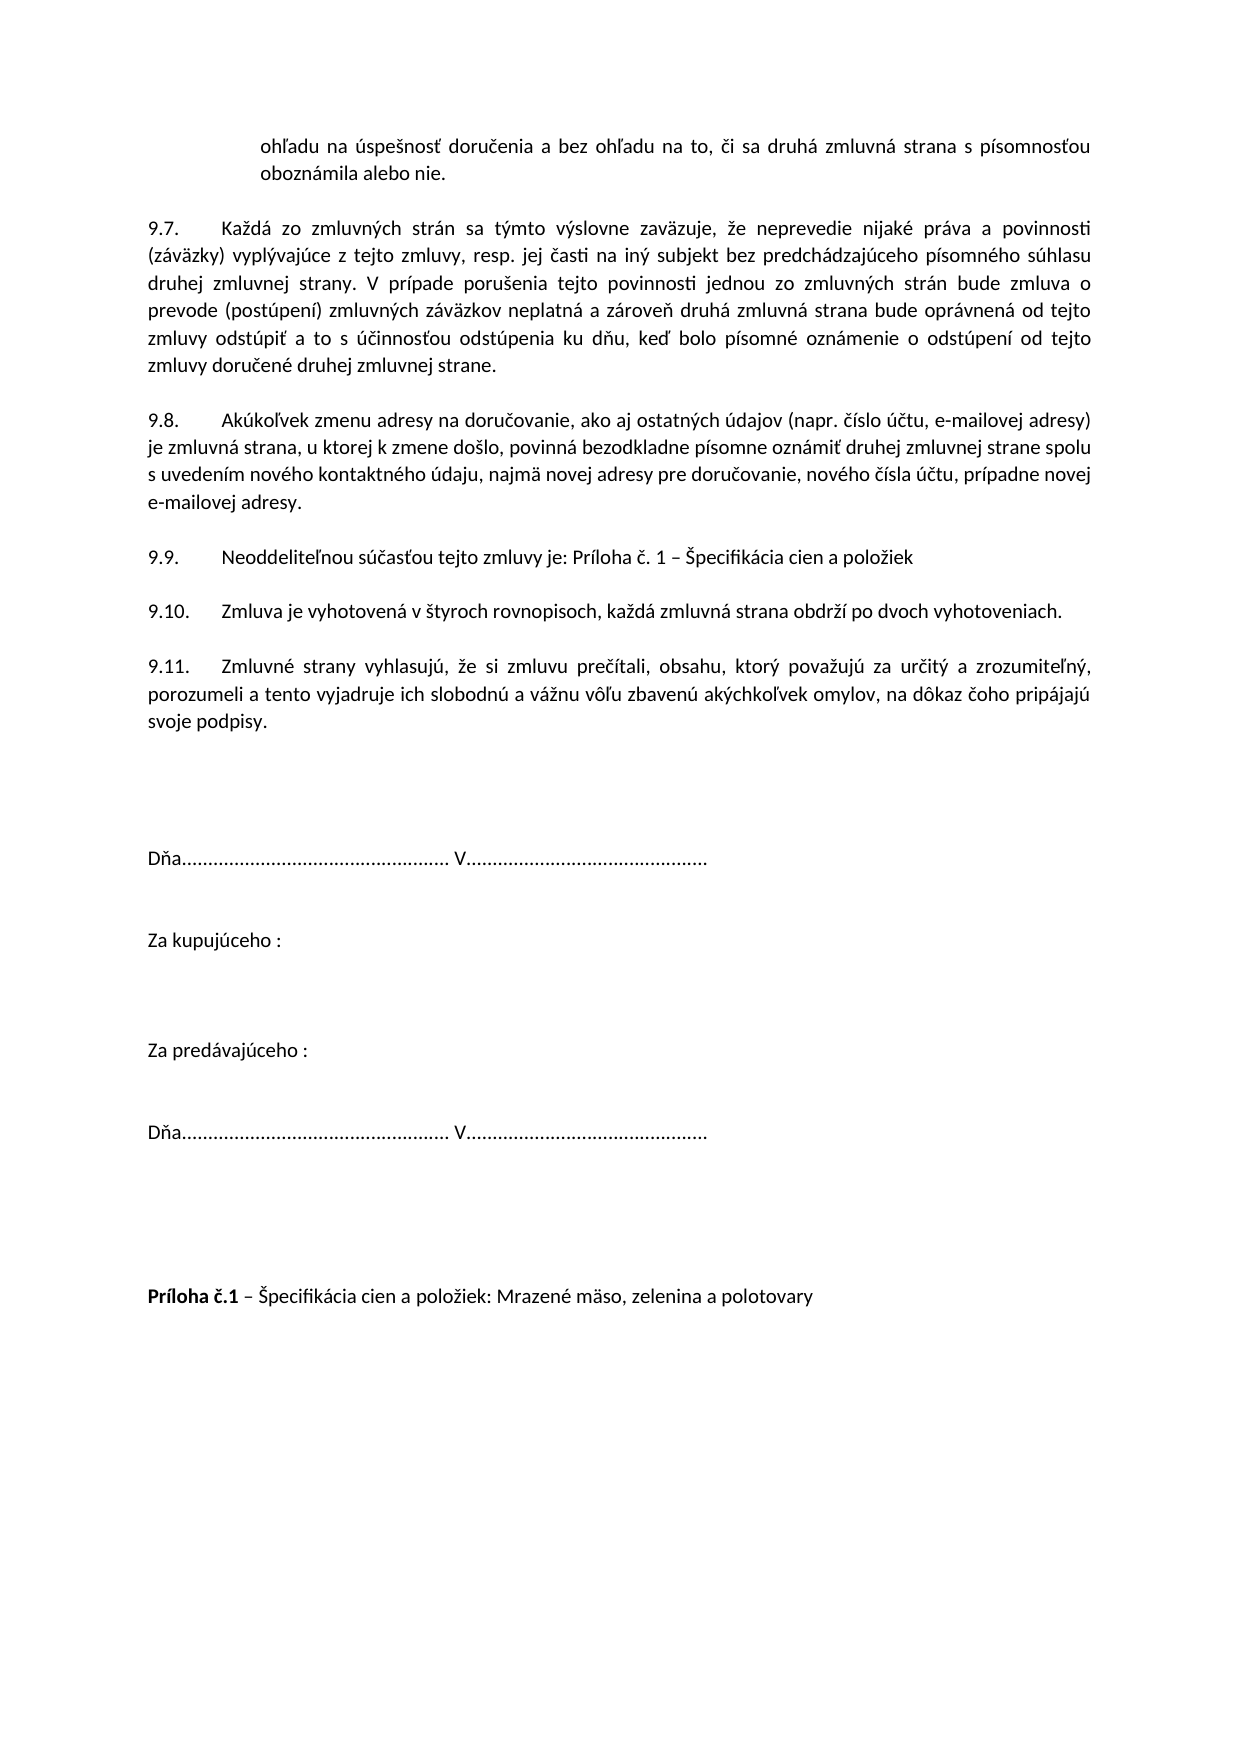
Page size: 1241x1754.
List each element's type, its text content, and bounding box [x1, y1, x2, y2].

list Akúkoľvek zmenu adresy na doručovanie, ako aj ostatných údajov (napr. číslo účtu, e-mailovej adresy) je zmluvná strana, u ktorej k zmene došlo, povinná bezodkladne písomne oznámiť druhej zmluvnej strane spolu s uvedením nového kontaktného údaju, najmä novej adresy pre doručovanie, nového čísla účtu, prípadne novej e-mailovej adresy. [148, 407, 1093, 514]
text Príloha č.1 – Špecifikácia cien a položiek: Mrazené mäso, zelenina a polotovary [148, 1283, 1093, 1309]
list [223, 133, 1093, 186]
list Za predávajúceho : [148, 1037, 1093, 1062]
list Zmluvné strany vyhlasujú, že si zmluvu prečítali, obsahu, ktorý považujú za určitý a zrozumiteľný, porozumeli a tento vyjadruje ich slobodnú a vážnu vôľu zbavenú akýchkoľvek omylov, na dôkaz čoho pripájajú svoje podpisy. [148, 653, 1093, 734]
list Neoddeliteľnou súčasťou tejto zmluvy je: Príloha č. 1 – Špecifikácia cien a položiek [148, 544, 1093, 569]
list Za kupujúceho : [148, 927, 1093, 953]
text Dňa................................................... V.............................................. [148, 845, 1093, 871]
text Dňa................................................... V.............................................. [148, 1119, 1093, 1144]
list Každá zo zmluvných strán sa týmto výslovne zaväzuje, že neprevedie nijaké práva a povinnosti (záväzky) vyplývajúce z tejto zmluvy, resp. jej časti na iný subjekt bez predchádzajúceho písomného súhlasu druhej zmluvnej strany. V prípade porušenia tejto povinnosti jednou zo zmluvných strán bude zmluva o prevode (postúpení) zmluvných záväzkov neplatná a zároveň druhá zmluvná strana bude oprávnená od tejto zmluvy odstúpiť a to s účinnosťou odstúpenia ku dňu, keď bolo písomné oznámenie o odstúpení od tejto zmluvy doručené druhej zmluvnej strane. [148, 215, 1093, 377]
list Zmluva je vyhotovená v štyroch rovnopisoch, každá zmluvná strana obdrží po dvoch vyhotoveniach. [148, 599, 1093, 624]
